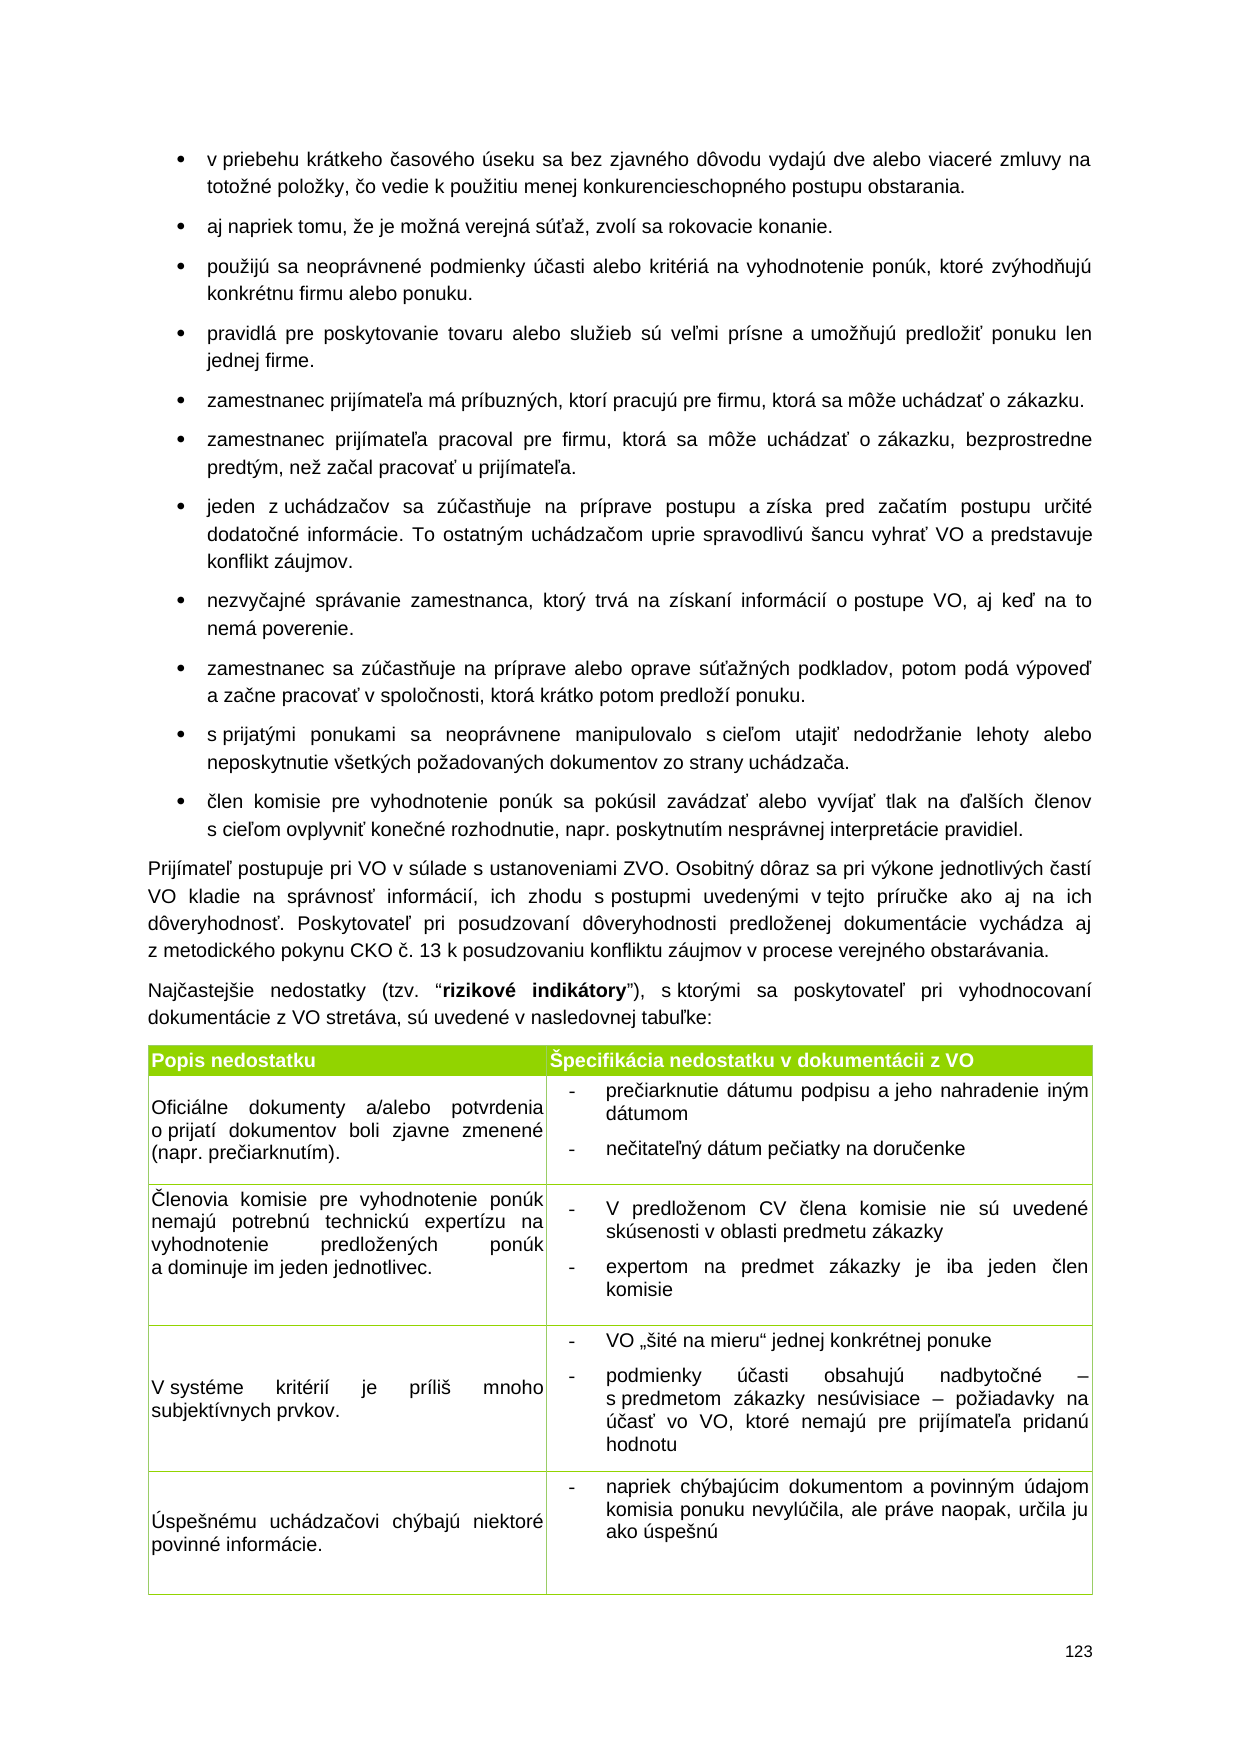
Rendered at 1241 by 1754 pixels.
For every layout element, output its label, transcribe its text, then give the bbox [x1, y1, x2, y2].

table_header Popis nedostatku [149, 1046, 546, 1075]
text zamestnanec prijímateľa má príbuzných, ktorí pracujú pre firmu, ktorá sa môže uchádzať o zákazku. [177, 388, 1092, 411]
text člen komisie pre vyhodnotenie ponúk sa pokúsil zavádzať alebo vyvíjať tlak na ďalších členov s cieľom ovplyvniť konečné rozhodnutie, napr. poskytnutím nesprávnej interpretácie pravidiel. [177, 790, 1092, 840]
table_header Špecifikácia nedostatku v dokumentácii z VO [547, 1046, 1092, 1075]
table_cell Oficiálne dokumenty a/alebo potvrdenia o prijatí dokumentov boli zjavne zmenené (napr. prečiarknutím). [149, 1076, 546, 1184]
text s prijatými ponukami sa neoprávnene manipulovalo s cieľom utajiť nedodržanie lehoty alebo neposkytnutie všetkých požadovaných dokumentov zo strany uchádzača. [177, 723, 1092, 773]
text pravidlá pre poskytovanie tovaru alebo služieb sú veľmi prísne a umožňujú predložiť ponuku len jednej firme. [177, 321, 1092, 371]
text v priebehu krátkeho časového úseku sa bez zjavného dôvodu vydajú dve alebo viaceré zmluvy na totožné položky, čo vedie k použitiu menej konkurencieschopného postupu obstarania. [177, 148, 1092, 198]
table_cell V predloženom CV člena komisie nie sú uvedené skúsenosti v oblasti predmetu zákazky expertom na predmet zákazky je iba jeden člen komisie [547, 1185, 1092, 1325]
text použijú sa neoprávnené podmienky účasti alebo kritériá na vyhodnotenie ponúk, ktoré zvýhodňujú konkrétnu firmu alebo ponuku. [177, 254, 1092, 304]
table_cell napriek chýbajúcim dokumentom a povinným údajom komisia ponuku nevylúčila, ale práve naopak, určila ju ako úspešnú [547, 1472, 1092, 1594]
text zamestnanec sa zúčastňuje na príprave alebo oprave súťažných podkladov, potom podá výpoveď a začne pracovať v spoločnosti, ktorá krátko potom predloží ponuku. [177, 656, 1092, 706]
table_cell Členovia komisie pre vyhodnotenie ponúk nemajú potrebnú technickú expertízu na vyhodnotenie predložených ponúk a dominuje im jeden jednotlivec. [149, 1185, 546, 1325]
table_cell Úspešnému uchádzačovi chýbajú niektoré povinné informácie. [149, 1472, 546, 1594]
table_cell VO „šité na mieru“ jednej konkrétnej ponuke podmienky účasti obsahujú nadbytočné – s predmetom zákazky nesúvisiace – požiadavky na účasť vo VO, ktoré nemajú pre prijímateľa pridanú hodnotu [547, 1326, 1092, 1471]
text Najčastejšie nedostatky (tzv. “rizikové indikátory”), s ktorými sa poskytovateľ pri vyhodnocovaní dokumentácie z VO stretáva, sú uvedené v nasledovnej tabuľke: [148, 978, 1092, 1028]
text Prijímateľ postupuje pri VO v súlade s ustanoveniami ZVO. Osobitný dôraz sa pri výkone jednotlivých častí VO kladie na správnosť informácií, ich zhodu s postupmi uvedenými v tejto príručke ako aj na ich dôveryhodnosť. Poskytovateľ pri posudzovaní dôveryhodnosti predloženej dokumentácie vychádza aj z metodického pokynu CKO č. 13 k posudzovaniu konfliktu záujmov v procese verejného obstarávania. [148, 857, 1092, 962]
text jeden z uchádzačov sa zúčastňuje na príprave postupu a získa pred začatím postupu určité dodatočné informácie. To ostatným uchádzačom uprie spravodlivú šancu vyhrať VO a predstavuje konflikt záujmov. [177, 495, 1092, 572]
text aj napriek tomu, že je možná verejná súťaž, zvolí sa rokovacie konanie. [177, 215, 1092, 237]
text zamestnanec prijímateľa pracoval pre firmu, ktorá sa môže uchádzať o zákazku, bezprostredne predtým, než začal pracovať u prijímateľa. [177, 428, 1092, 478]
table_cell V systéme kritérií je príliš mnoho subjektívnych prvkov. [149, 1326, 546, 1471]
text nezvyčajné správanie zamestnanca, ktorý trvá na získaní informácií o postupe VO, aj keď na to nemá poverenie. [177, 589, 1092, 639]
table_cell prečiarknutie dátumu podpisu a jeho nahradenie iným dátumom nečitateľný dátum pečiatky na doručenke [547, 1076, 1092, 1184]
